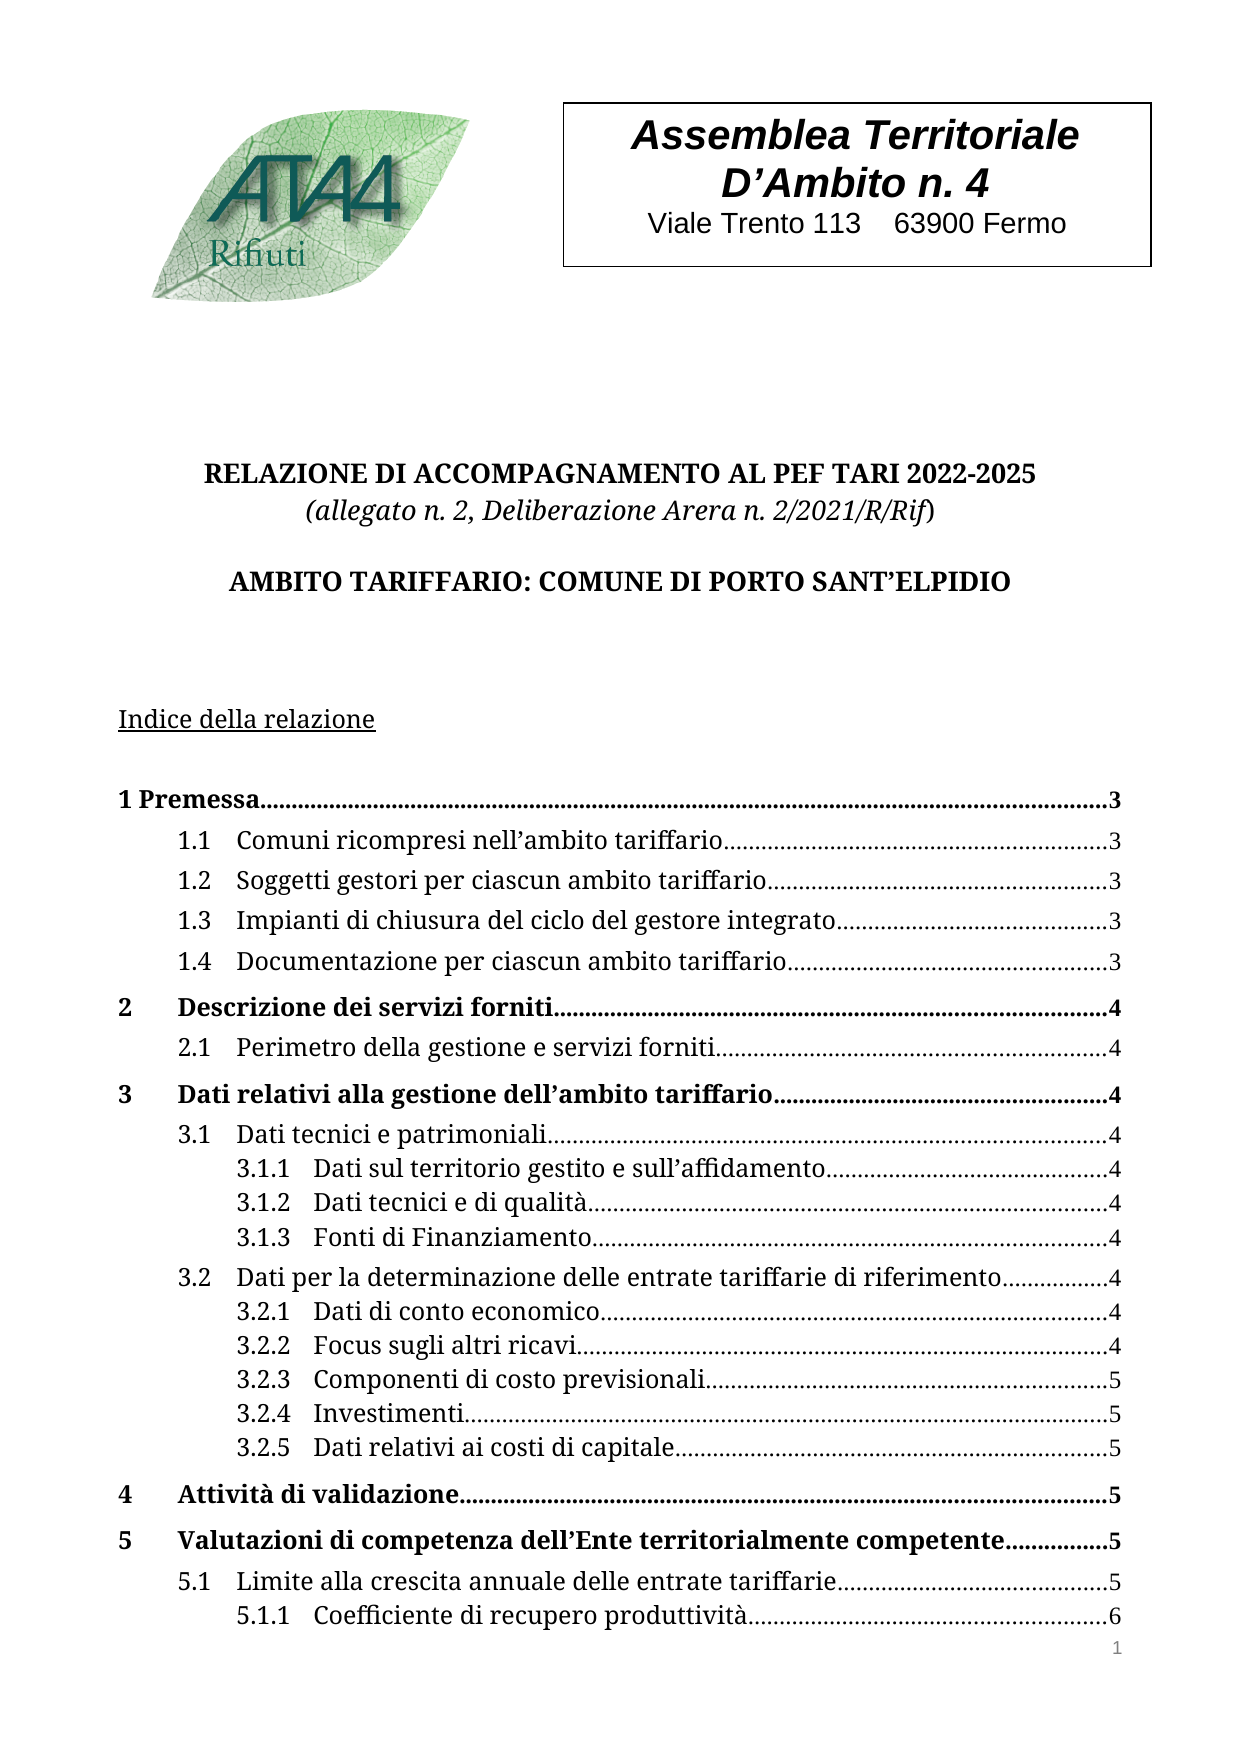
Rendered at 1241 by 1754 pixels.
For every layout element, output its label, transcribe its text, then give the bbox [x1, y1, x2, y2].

text 3.1 Dati tecnici e patrimoniali 4 [177, 1117, 1122, 1151]
text 3.1.1 Dati sul territorio gestito e sull’affidamento 4 [236, 1151, 1122, 1185]
text 3.1.2 Dati tecnici e di qualità 4 [236, 1185, 1122, 1219]
text 3.2.2 Focus sugli altri ricavi 4 [236, 1328, 1122, 1362]
text 2.1 Perimetro della gestione e servizi forniti 4 [177, 1030, 1122, 1064]
text 5.1.1 Coefficiente di recupero produttività 6 [236, 1597, 1122, 1631]
text 3.2.4 Investimenti 5 [236, 1396, 1122, 1430]
text 3.1.3 Fonti di Finanziamento 4 [236, 1219, 1122, 1253]
text RELAZIONE DI ACCOMPAGNAMENTO AL PEF TARI 2022-2025 [118, 454, 1122, 491]
text 1 Premessa 3 [118, 782, 1122, 816]
text (allegato n. 2, Deliberazione Arera n. 2/2021/R/Rif) [118, 491, 1122, 528]
text 1.1 Comuni ricompresi nell’ambito tariffario 3 [177, 822, 1122, 856]
text 1.4 Documentazione per ciascun ambito tariffario 3 [177, 943, 1122, 977]
text 4 Attività di validazione 5 [118, 1476, 1122, 1510]
text 5 Valutazioni di competenza dell’Ente territorialmente competente 5 [118, 1523, 1122, 1557]
text 3.2.5 Dati relativi ai costi di capitale 5 [236, 1430, 1122, 1464]
text 3.2 Dati per la determinazione delle entrate tariffarie di riferimento 4 [177, 1259, 1122, 1293]
text Indice della relazione [118, 701, 1122, 735]
text 3.2.3 Componenti di costo previsionali 5 [236, 1362, 1122, 1396]
text 1.3 Impianti di chiusura del ciclo del gestore integrato 3 [177, 903, 1122, 937]
text 2 Descrizione dei servizi forniti 4 [118, 990, 1122, 1024]
text AMBITO TARIFFARIO: COMUNE DI PORTO SANT’ELPIDIO [118, 562, 1122, 599]
text 3.2.1 Dati di conto economico 4 [236, 1293, 1122, 1328]
text 3 Dati relativi alla gestione dell’ambito tariffario 4 [118, 1077, 1122, 1111]
text 1.2 Soggetti gestori per ciascun ambito tariffario 3 [177, 863, 1122, 897]
text 5.1 Limite alla crescita annuale delle entrate tariffarie 5 [177, 1563, 1122, 1597]
